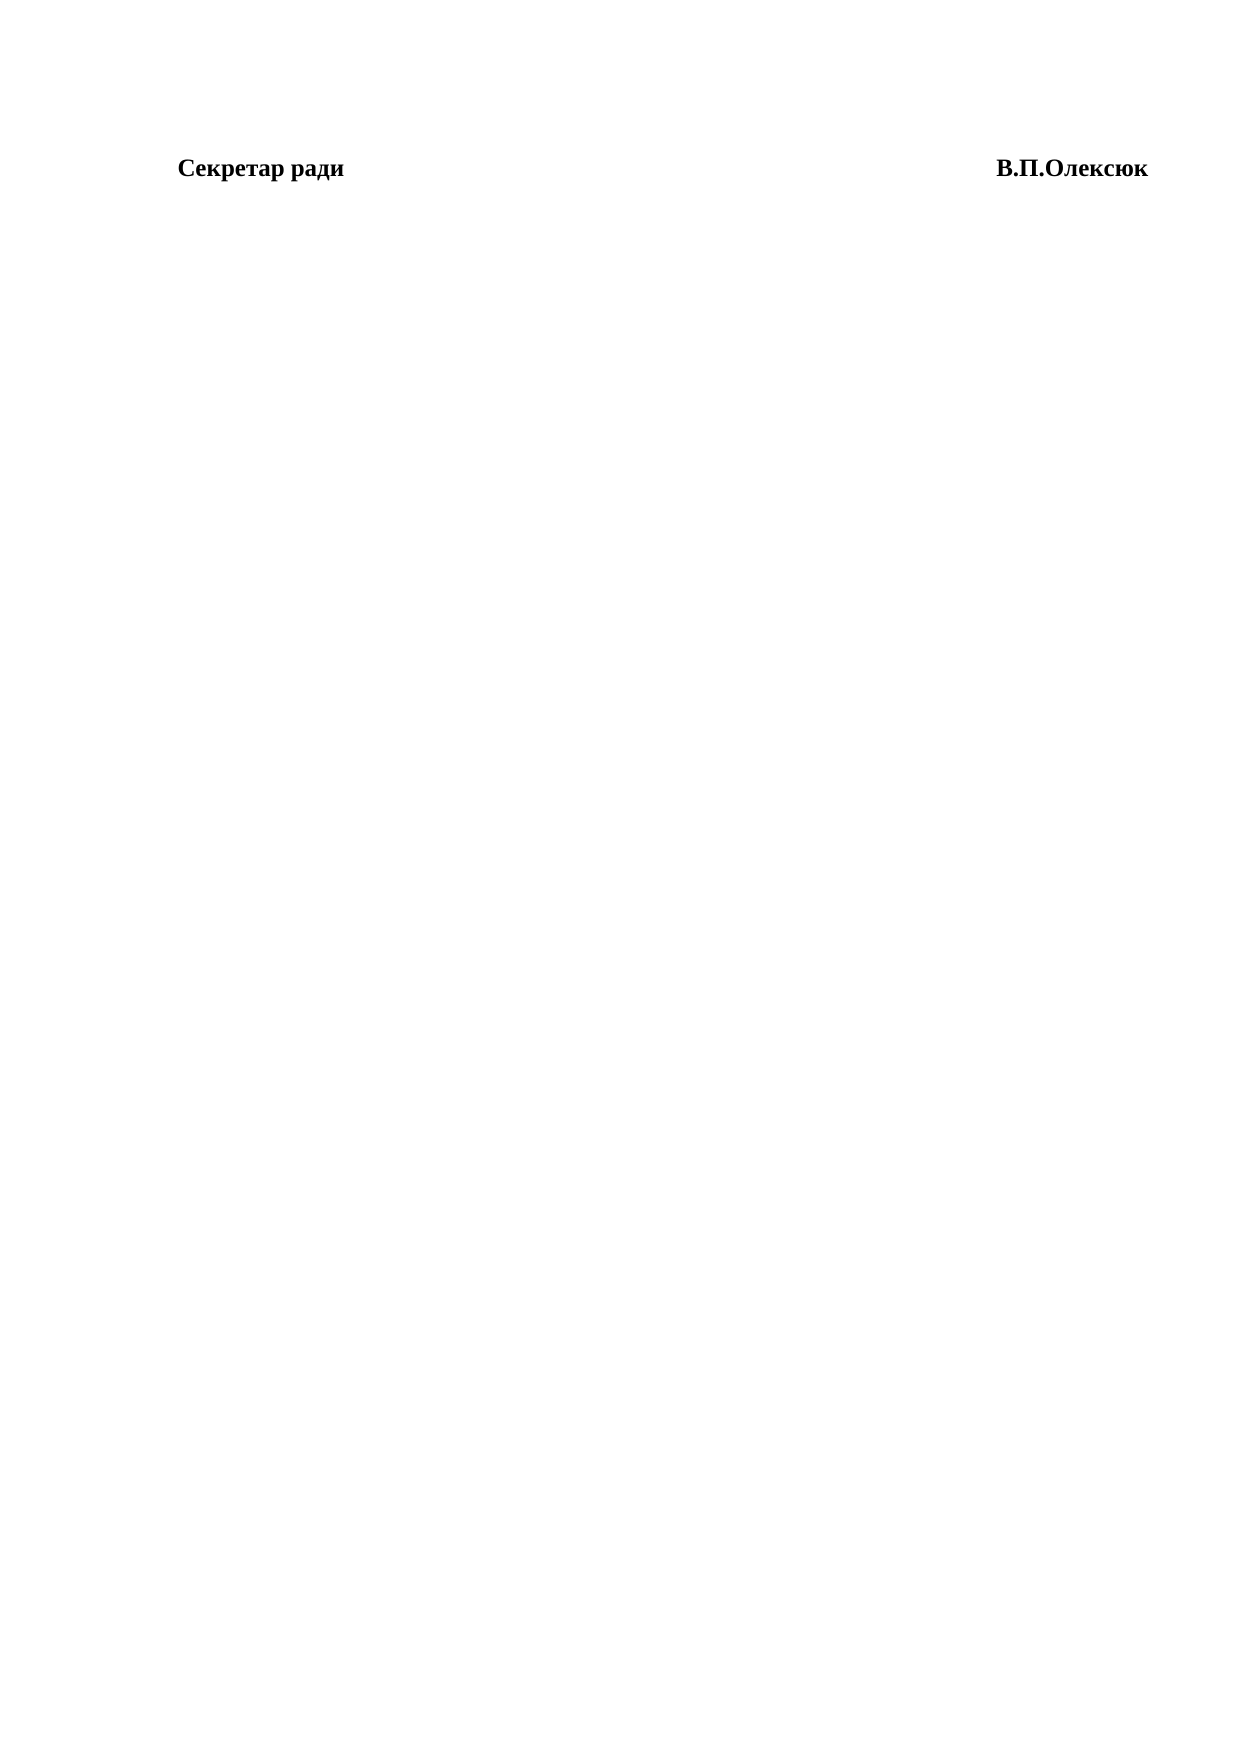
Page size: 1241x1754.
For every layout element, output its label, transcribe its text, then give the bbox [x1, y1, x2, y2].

text Секретар ради В.П.Олексюк [177, 153, 1152, 182]
